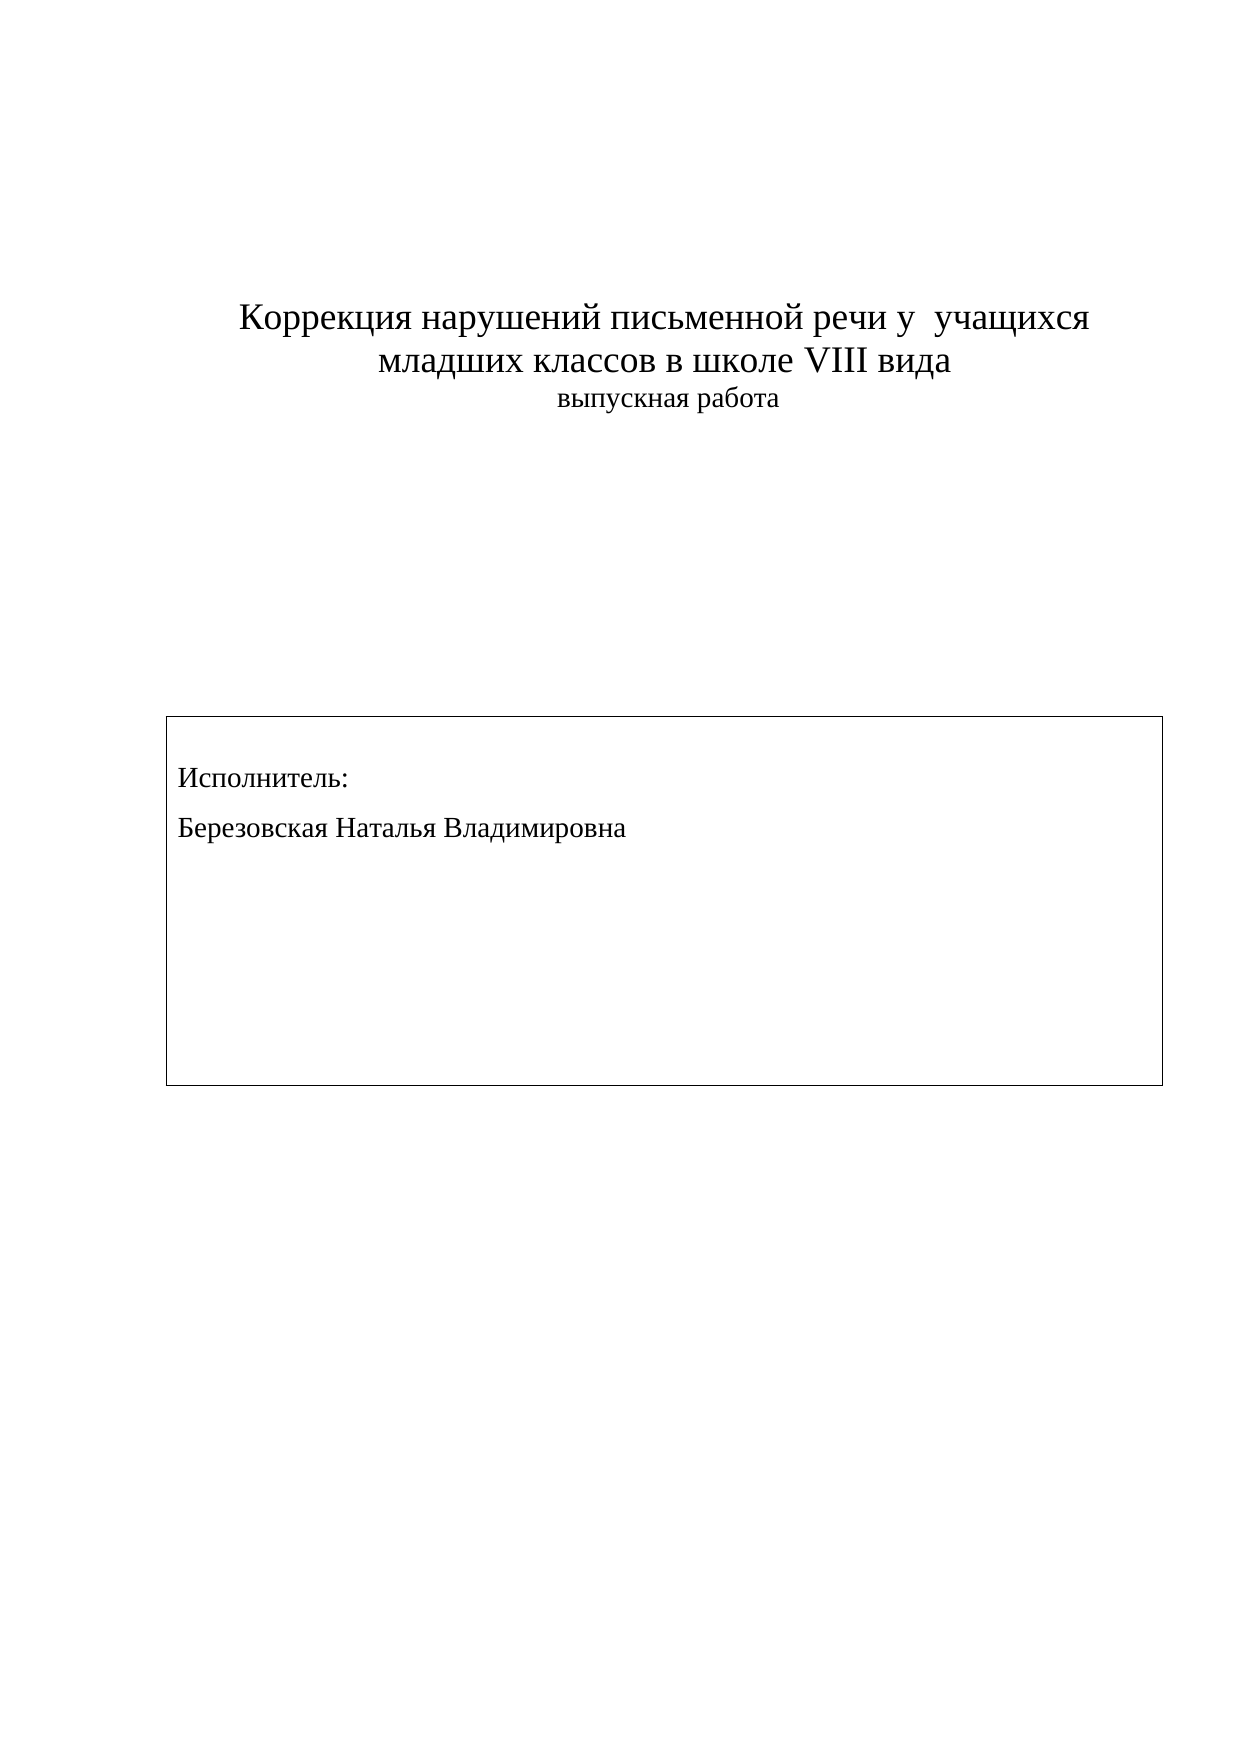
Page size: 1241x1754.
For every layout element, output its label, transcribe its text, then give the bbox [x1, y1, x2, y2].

table_header Исполнитель: Березовская Наталья Владимировна [167, 717, 1162, 1085]
text Коррекция нарушений письменной речи у учащихся младших классов в школе VIII вида [177, 294, 1152, 381]
text выпускная работа [177, 381, 1152, 414]
